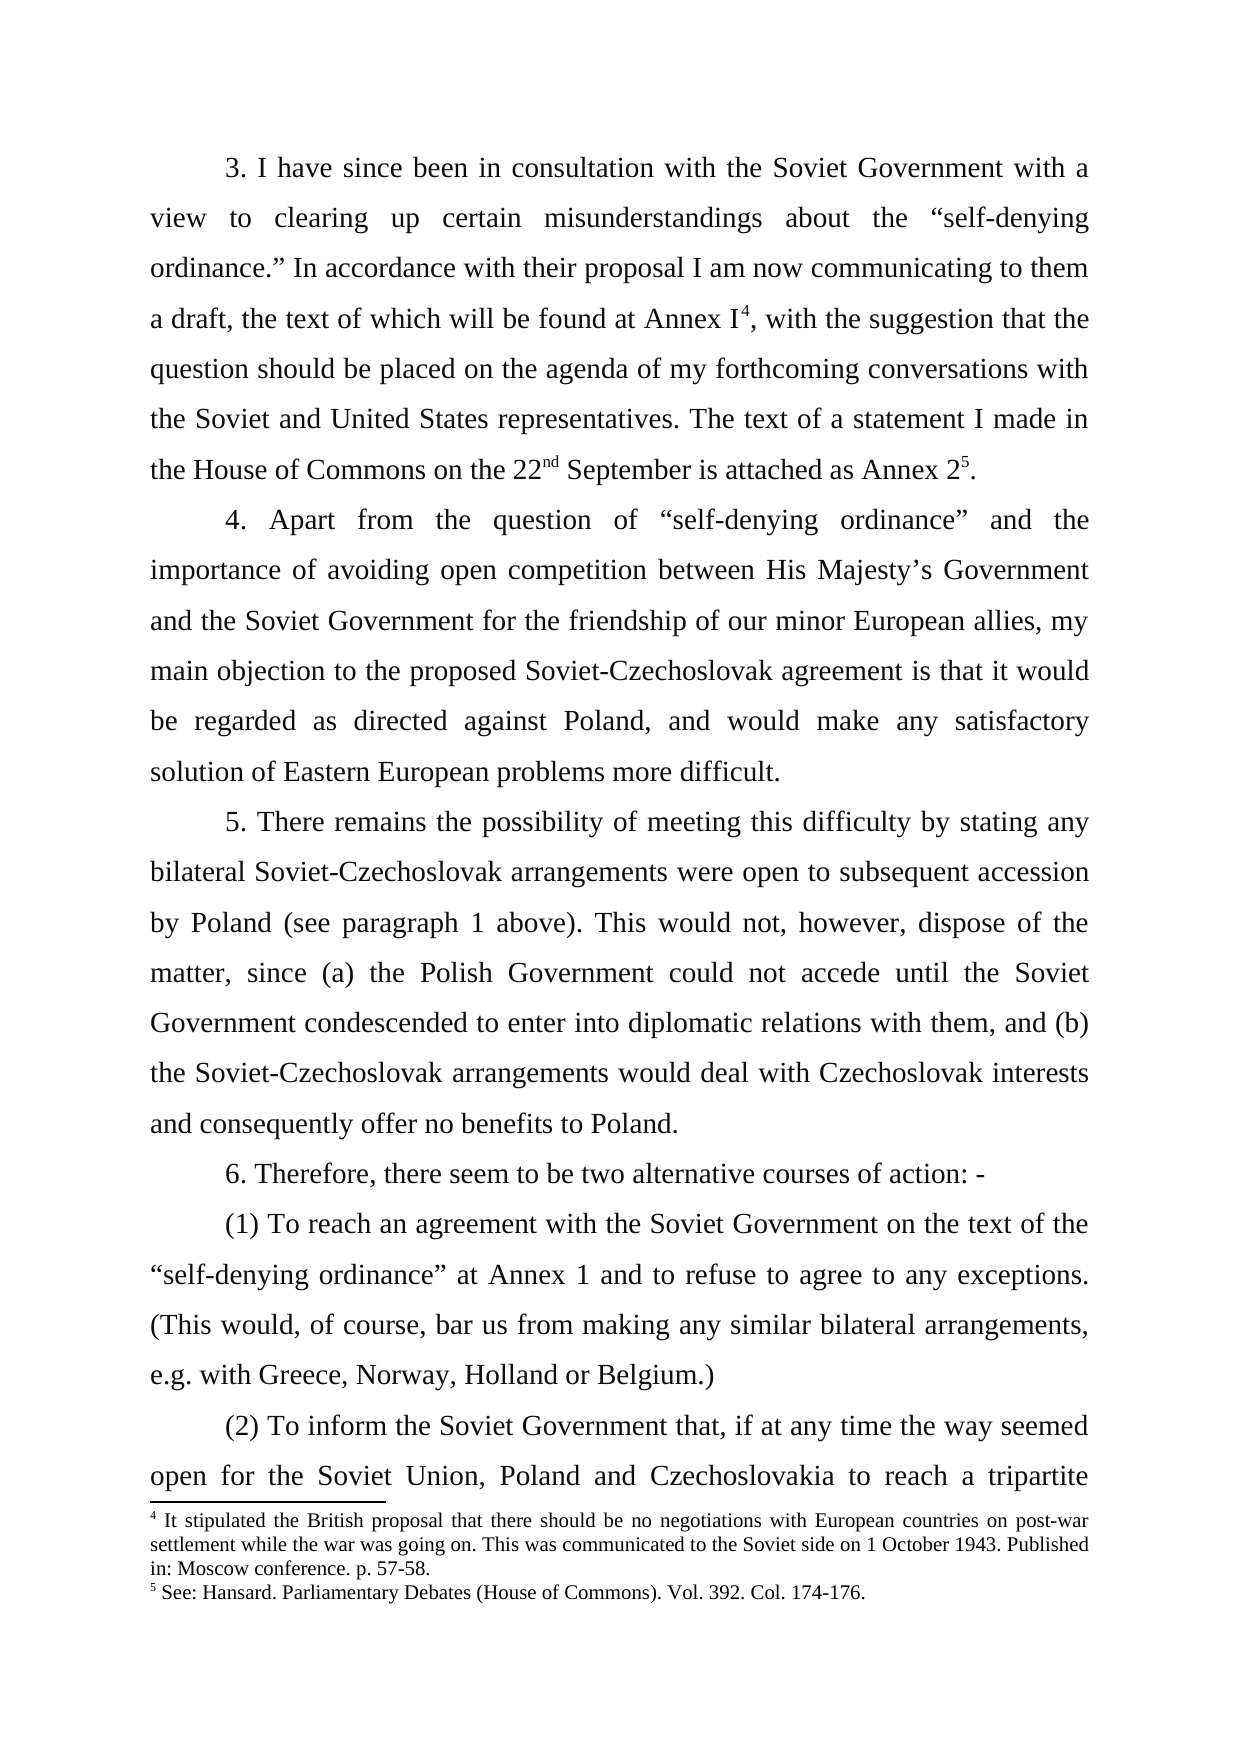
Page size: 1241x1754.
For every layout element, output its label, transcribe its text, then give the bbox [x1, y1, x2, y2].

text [150, 1408, 1090, 1492]
text 3. I have since been in consultation with the Soviet Government with a view to clearing up certain misunderstandings about the “self-denying ordinance.” In accordance with their proposal I am now communicating to them a draft, the text of which will be found at Annex I, with the suggestion that the question should be placed on the agenda of my forthcoming conversations with the Soviet and United States representatives. The text of a statement I made in the House of Commons on the 22nd September is attached as Annex 2. [150, 150, 1090, 485]
text (1) To reach an agreement with the Soviet Government on the text of the “self-denying ordinance” at Annex 1 and to refuse to agree to any exceptions. (This would, of course, bar us from making any similar bilateral arrangements, e.g. with Greece, Norway, Holland or Belgium.) [150, 1207, 1090, 1391]
text 5. There remains the possibility of meeting this difficulty by stating any bilateral Soviet-Czechoslovak arrangements were open to subsequent accession by Poland (see paragraph 1 above). This would not, however, dispose of the matter, since (a) the Polish Government could not accede until the Soviet Government condescended to enter into diplomatic relations with them, and (b) the Soviet-Czechoslovak arrangements would deal with Czechoslovak interests and consequently offer no benefits to Poland. [150, 804, 1090, 1139]
text 4. Apart from the question of “self-denying ordinance” and the importance of avoiding open competition between His Majesty’s Government and the Soviet Government for the friendship of our minor European allies, my main objection to the proposed Soviet-Czechoslovak agreement is that it would be regarded as directed against Poland, and would make any satisfactory solution of Eastern European problems more difficult. [150, 502, 1090, 787]
text 6. Therefore, there seem to be two alternative courses of action: - [150, 1156, 1090, 1190]
